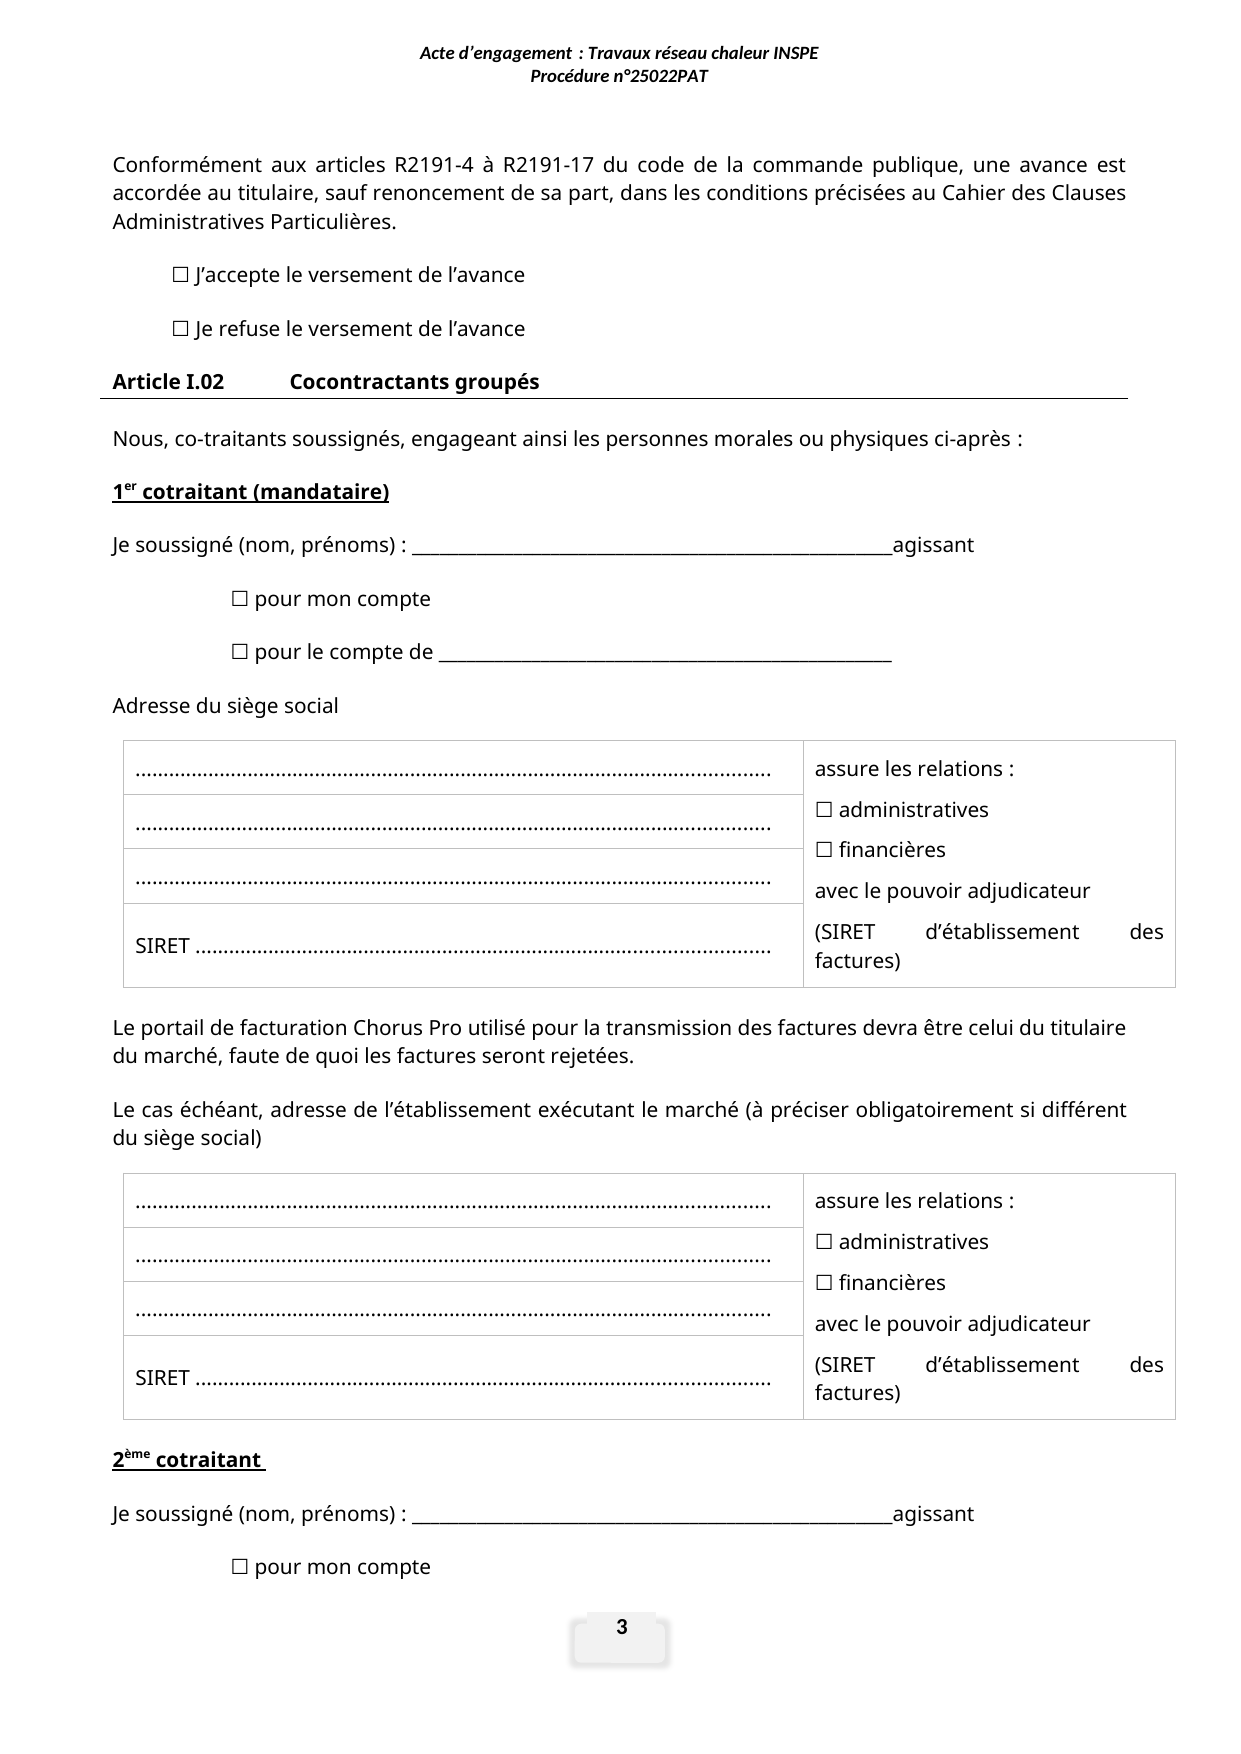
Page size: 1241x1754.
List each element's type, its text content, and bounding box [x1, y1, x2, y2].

table_cell SIRET [124, 904, 803, 987]
text 2ème cotraitant [112, 1445, 1128, 1474]
text pour mon compte [112, 584, 1128, 612]
text Le portail de facturation Chorus Pro utilisé pour la transmission des factures devra être celui du titulaire du marché, faute de quoi les factures seront rejetées. [112, 1013, 1128, 1070]
table_cell SIRET [124, 1336, 803, 1419]
text Adresse du siège social [112, 691, 1128, 719]
text Je soussigné (nom, prénoms) : ____________________________________________________agissant [112, 531, 1128, 559]
text Nous, co-traitants soussignés, engageant ainsi les personnes morales ou physiques ci-après : [112, 424, 1128, 452]
subtitle Cocontractants groupés [100, 367, 1128, 398]
table_cell [124, 1228, 803, 1281]
text Je refuse le versement de l’avance [171, 314, 1128, 342]
text Conformément aux articles R2191-4 à R2191-17 du code de la commande publique, une avance est accordée au titulaire, sauf renoncement de sa part, dans les conditions précisées au Cahier des Clauses Administratives Particulières. [112, 150, 1128, 235]
table_header assure les relations : administratives financières avec le pouvoir adjudicateur (SIRET d’établissement des factures) [804, 741, 1175, 987]
text 1er cotraitant (mandataire) [112, 477, 1128, 506]
text Je soussigné (nom, prénoms) : ____________________________________________________agissant [112, 1499, 1128, 1527]
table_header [804, 1174, 1175, 1419]
text J’accepte le versement de l’avance [171, 260, 1128, 289]
text pour mon compte [112, 1552, 1128, 1581]
table_header [124, 1174, 803, 1227]
table_cell [124, 795, 803, 848]
text Le cas échéant, adresse de l’établissement exécutant le marché (à préciser obligatoirement si différent du siège social) [112, 1095, 1128, 1152]
table_cell [124, 1282, 803, 1335]
text pour le compte de _________________________________________________ [112, 637, 1128, 666]
table_cell [124, 849, 803, 902]
table_header [124, 741, 803, 794]
